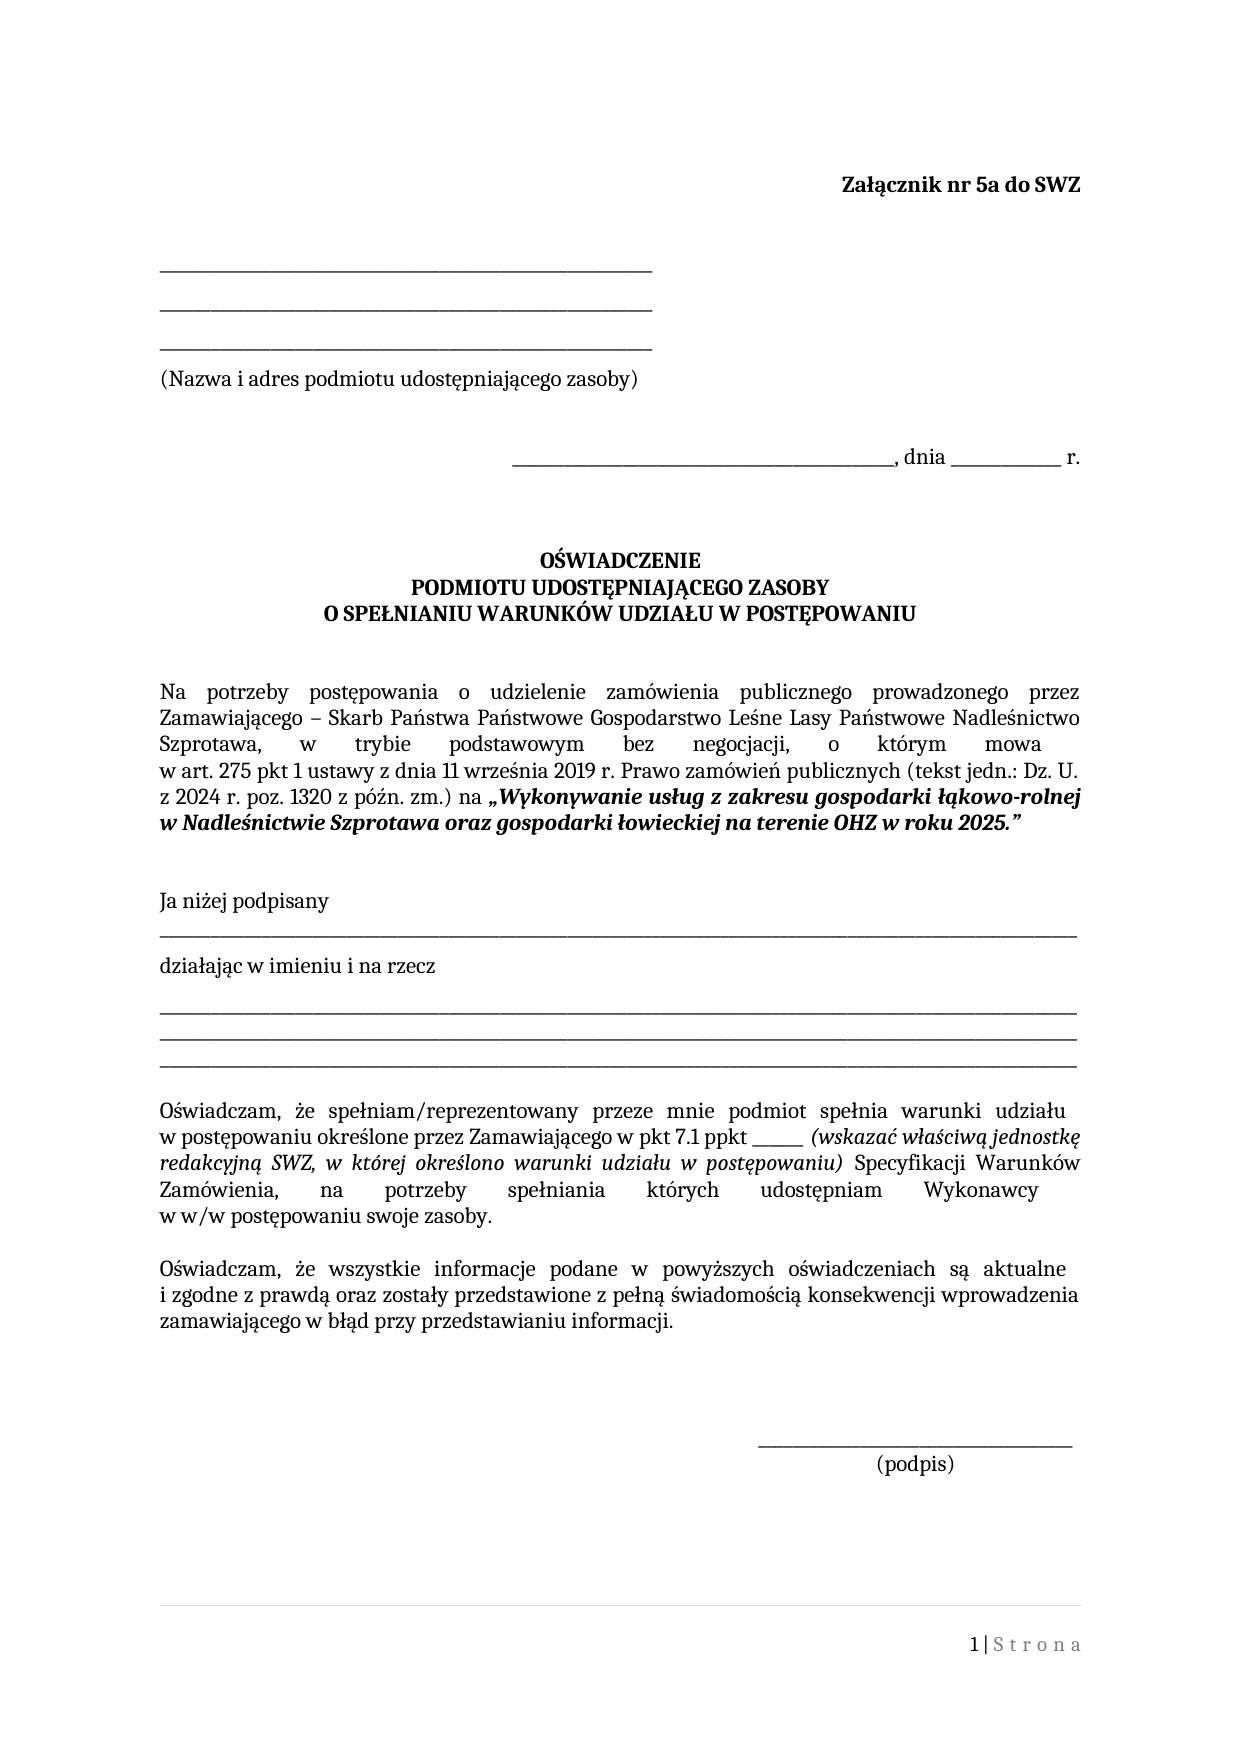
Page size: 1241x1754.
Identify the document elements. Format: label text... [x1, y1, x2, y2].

text __________________________________________________________ [159, 250, 1081, 276]
text (Nazwa i adres podmiotu udostępniającego zasoby) [159, 366, 1081, 393]
text Oświadczam, że wszystkie informacje podane w powyższych oświadczeniach są aktualne i zgodne z prawdą oraz zostały przedstawione z pełną świadomością konsekwencji wprowadzenia zamawiającego w błąd przy przedstawianiu informacji. [159, 1256, 1081, 1334]
text działając w imieniu i na rzecz [159, 953, 1081, 979]
text _____________________________________ (podpis) [750, 1425, 1081, 1477]
text __________________________________________________________ [159, 327, 1081, 354]
text Na potrzeby postępowania o udzielenie zamówienia publicznego prowadzonego przez Zamawiającego – Skarb Państwa Państwowe Gospodarstwo Leśne Lasy Państwowe Nadleśnictwo Szprotawa, w trybie podstawowym bez negocjacji, o którym mowa w art. 275 pkt 1 ustawy z dnia 11 września 2019 r. Prawo zamówień publicznych (tekst jedn.: Dz. U. z 2024 r. poz. 1320 z późn. zm.) na „Wykonywanie usług z zakresu gospodarki łąkowo-rolnej w Nadleśnictwie Szprotawa oraz gospodarki łowieckiej na terenie OHZ w roku 2025.” [159, 678, 1081, 837]
text Załącznik nr 5a do SWZ [159, 172, 1081, 198]
text OŚWIADCZENIE [159, 548, 1081, 574]
text PODMIOTU UDOSTĘPNIAJĄCEGO ZASOBY O SPEŁNIANIU WARUNKÓW UDZIAŁU W POSTĘPOWANIU [159, 574, 1081, 627]
text Oświadczam, że spełniam/reprezentowany przeze mnie podmiot spełnia warunki udziału w postępowaniu określone przez Zamawiającego w pkt 7.1 ppkt ______ (wskazać właściwą jednostkę redakcyjną SWZ, w której określono warunki udziału w postępowaniu) Specyfikacji Warunków Zamówienia, na potrzeby spełniania których udostępniam Wykonawcy w w/w postępowaniu swoje zasoby. [159, 1097, 1081, 1229]
text Ja niżej podpisany ____________________________________________________________________________________________________________ [159, 888, 1081, 941]
text __________________________________________________________ [159, 288, 1081, 315]
text ____________________________________________________________________________________________________________________________________________________________________________________________________________________________________________________________________________________________________________________________________ [159, 992, 1081, 1071]
text _____________________________________________, dnia _____________ r. [159, 444, 1081, 470]
